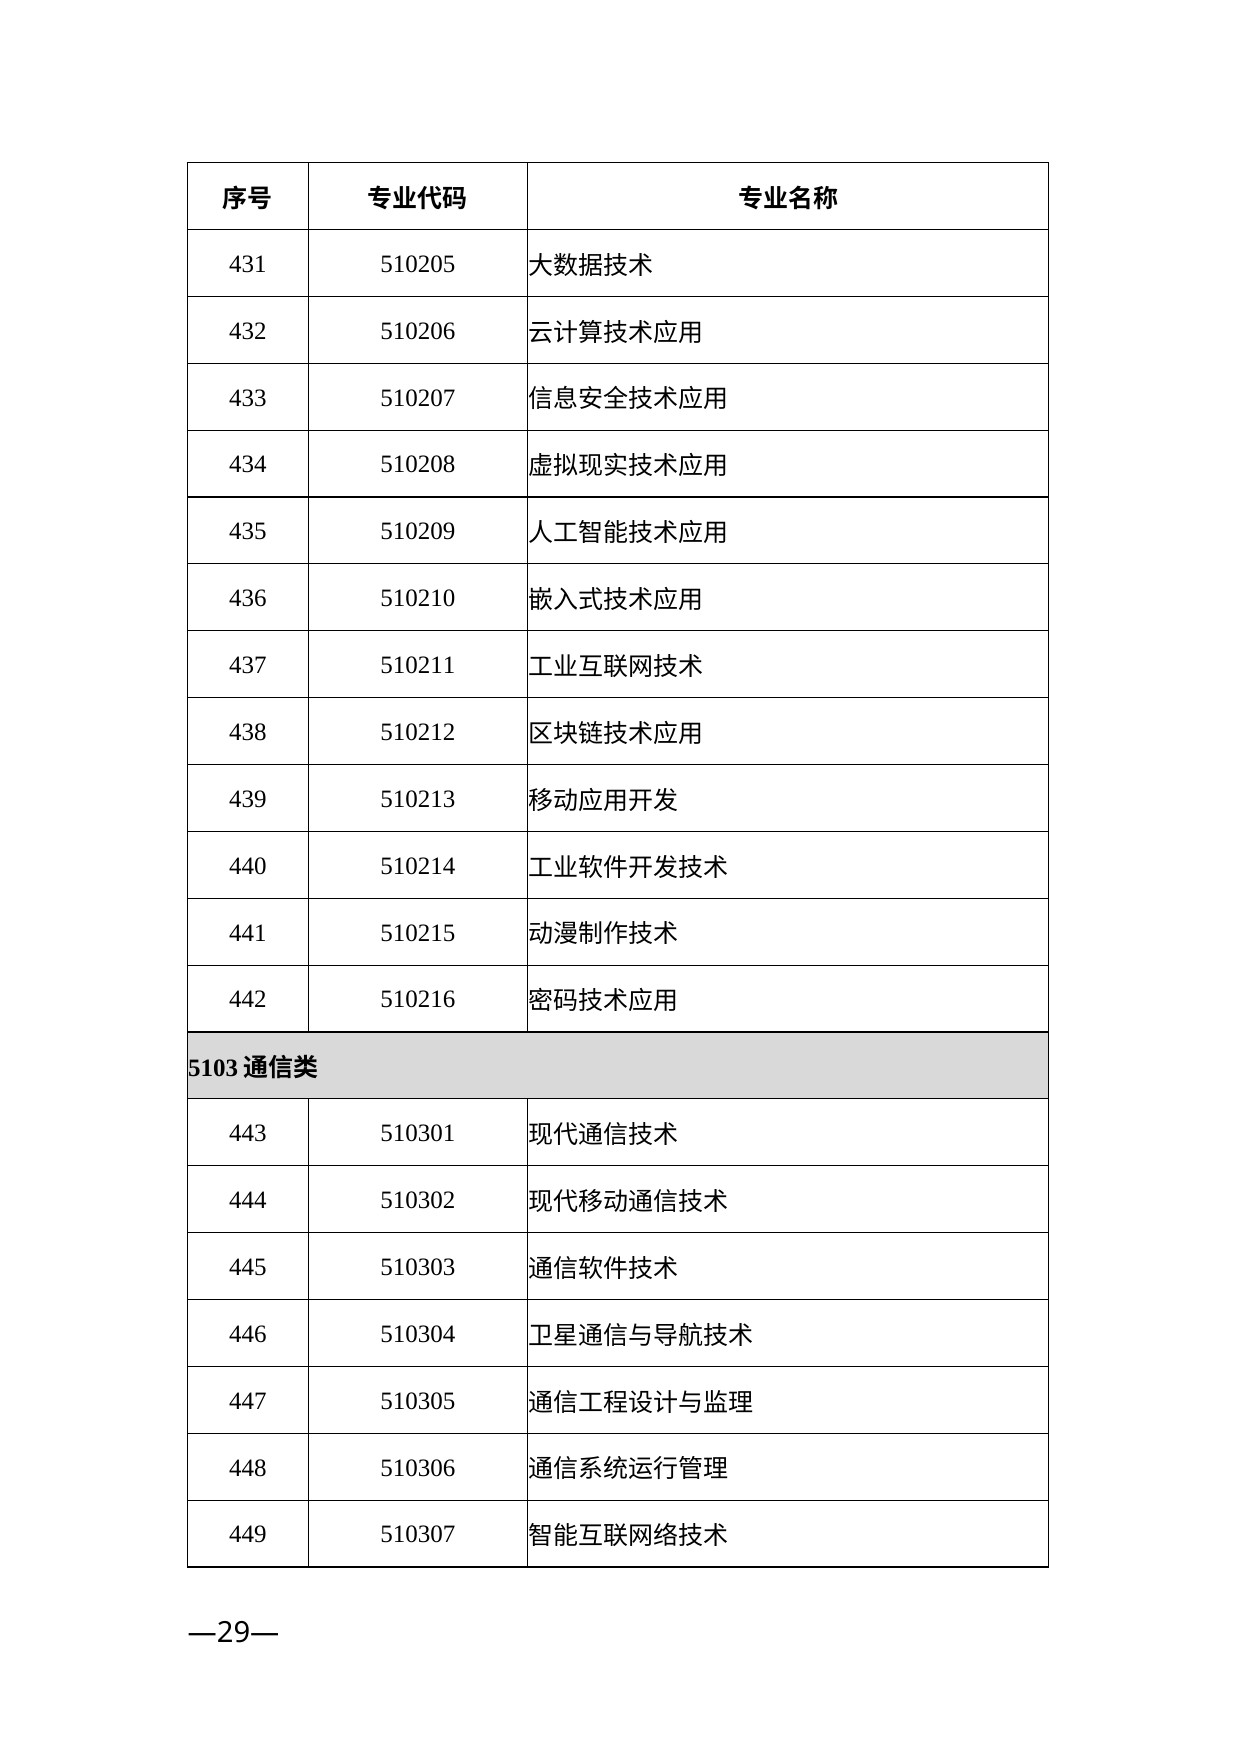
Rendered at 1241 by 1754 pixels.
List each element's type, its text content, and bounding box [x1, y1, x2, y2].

table_cell 现代通信技术 [528, 1099, 1048, 1165]
table_cell 现代移动通信技术 [528, 1166, 1048, 1232]
table_cell 510305 [309, 1367, 527, 1433]
table_cell 5103通信类 [188, 1033, 1048, 1098]
table_cell 449 [188, 1501, 308, 1566]
table_cell 510210 [309, 564, 527, 630]
table_cell 510208 [309, 431, 527, 496]
table_cell 510206 [309, 297, 527, 363]
table_cell 工业互联网技术 [528, 631, 1048, 697]
table_cell 通信软件技术 [528, 1233, 1048, 1299]
table_cell 432 [188, 297, 308, 363]
table_cell 445 [188, 1233, 308, 1299]
table_cell 435 [188, 498, 308, 563]
table_header 专业名称 [528, 163, 1048, 229]
table_cell 密码技术应用 [528, 966, 1048, 1031]
table_cell 嵌入式技术应用 [528, 564, 1048, 630]
table_cell 437 [188, 631, 308, 697]
table_cell 447 [188, 1367, 308, 1433]
table_header 专业代码 [309, 163, 527, 229]
table_cell 信息安全技术应用 [528, 364, 1048, 429]
table_cell 人工智能技术应用 [528, 498, 1048, 563]
table_cell 434 [188, 431, 308, 496]
table_cell 433 [188, 364, 308, 429]
table_cell 510211 [309, 631, 527, 697]
table_cell 510213 [309, 765, 527, 831]
table_cell 442 [188, 966, 308, 1031]
table_cell 动漫制作技术 [528, 899, 1048, 964]
table_header 序号 [188, 163, 308, 229]
table_cell 438 [188, 698, 308, 764]
table_cell 510303 [309, 1233, 527, 1299]
table_cell 云计算技术应用 [528, 297, 1048, 363]
table_cell 虚拟现实技术应用 [528, 431, 1048, 496]
table_cell 移动应用开发 [528, 765, 1048, 831]
table_cell 区块链技术应用 [528, 698, 1048, 764]
table_cell 510212 [309, 698, 527, 764]
table_cell 510207 [309, 364, 527, 429]
table_cell 439 [188, 765, 308, 831]
table_cell 446 [188, 1300, 308, 1366]
table_cell 大数据技术 [528, 230, 1048, 296]
table_cell 通信工程设计与监理 [528, 1367, 1048, 1433]
table_cell 510302 [309, 1166, 527, 1232]
table_cell 510307 [309, 1501, 527, 1566]
table_cell 工业软件开发技术 [528, 832, 1048, 898]
table_cell 510301 [309, 1099, 527, 1165]
table_cell 510216 [309, 966, 527, 1031]
table_cell 440 [188, 832, 308, 898]
table_cell 510205 [309, 230, 527, 296]
table_cell 智能互联网络技术 [528, 1501, 1048, 1566]
table_cell 510215 [309, 899, 527, 964]
table_cell 436 [188, 564, 308, 630]
table_cell 510214 [309, 832, 527, 898]
table_cell 510304 [309, 1300, 527, 1366]
table_cell 510306 [309, 1434, 527, 1499]
table_cell 卫星通信与导航技术 [528, 1300, 1048, 1366]
table_cell 441 [188, 899, 308, 964]
table_cell 443 [188, 1099, 308, 1165]
table_cell 444 [188, 1166, 308, 1232]
table_cell 通信系统运行管理 [528, 1434, 1048, 1499]
table_cell 510209 [309, 498, 527, 563]
table_cell 448 [188, 1434, 308, 1499]
table_cell 431 [188, 230, 308, 296]
